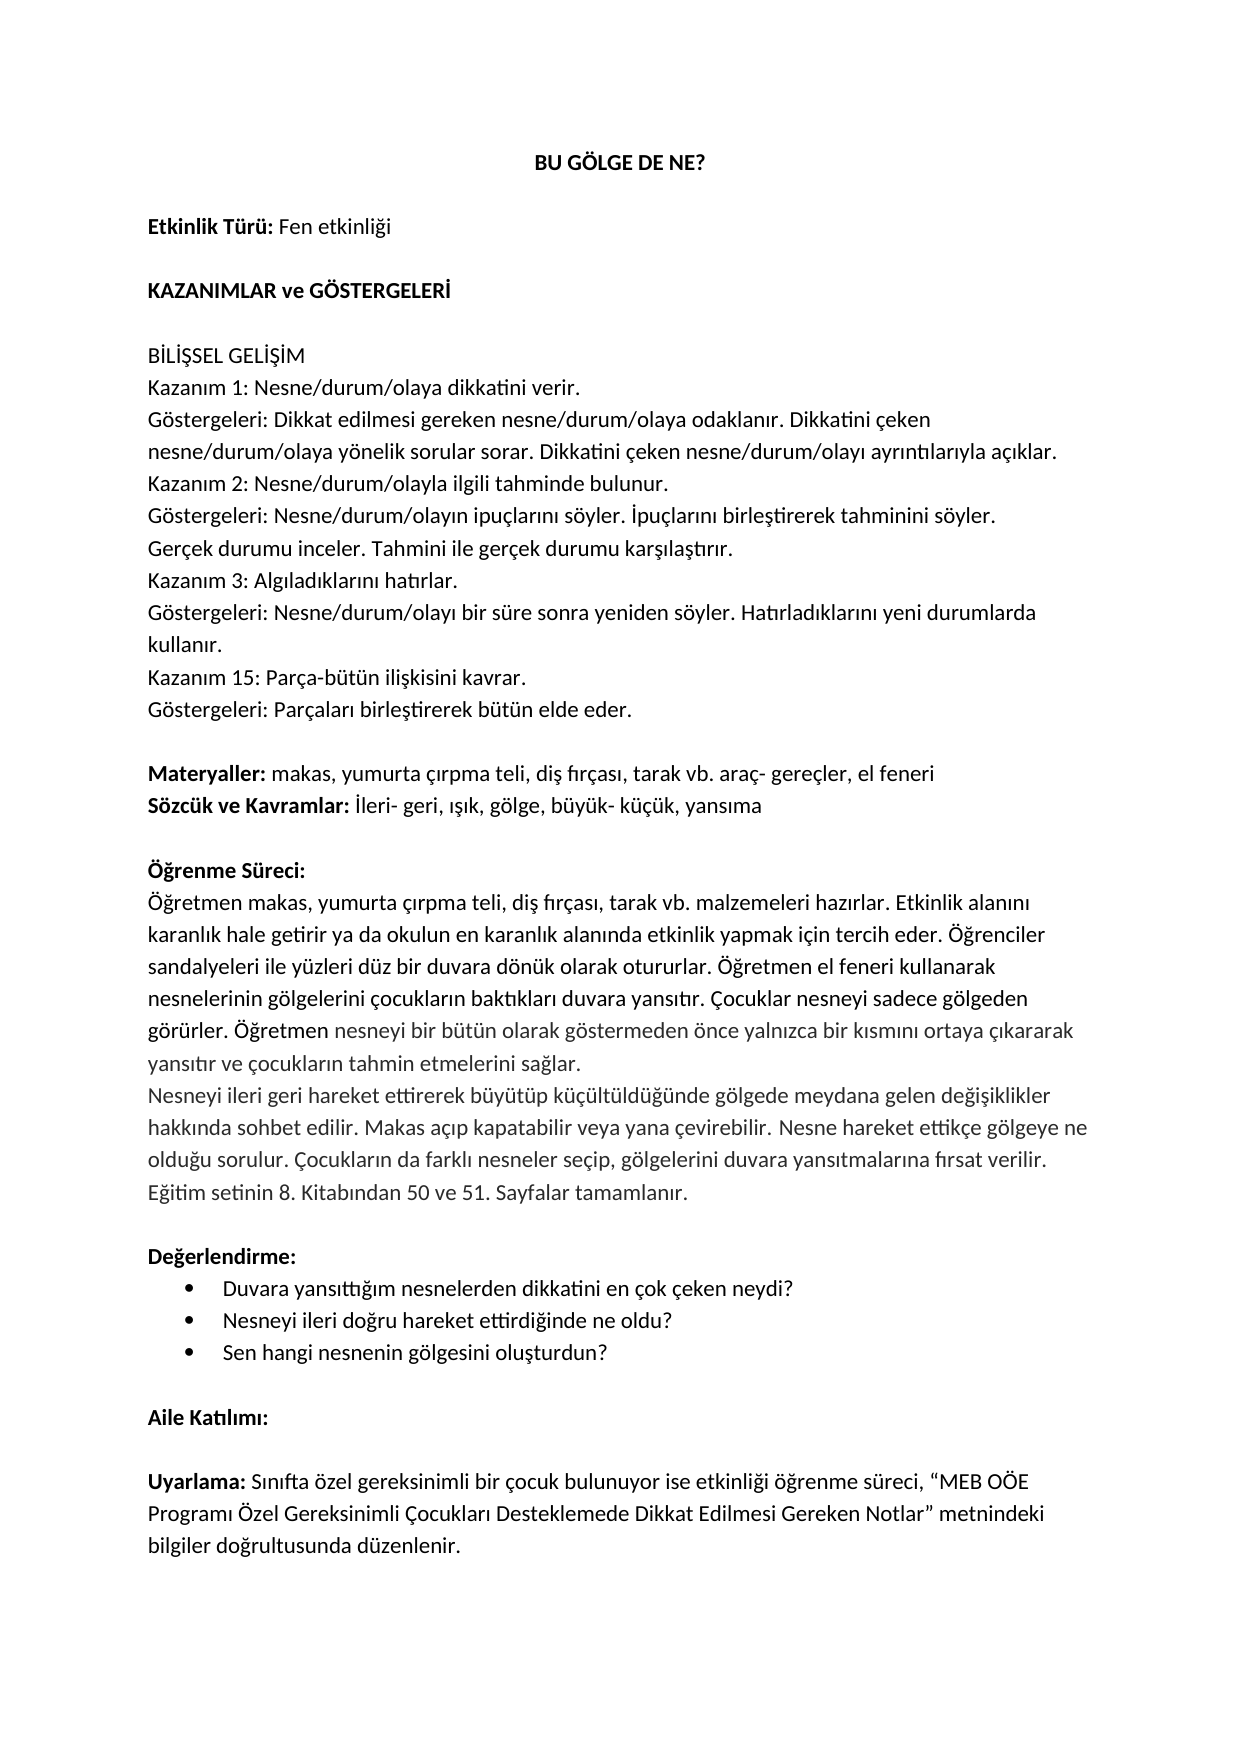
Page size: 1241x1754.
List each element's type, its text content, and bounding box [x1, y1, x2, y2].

list Sen hangi nesnenin gölgesini oluşturdun? [185, 1338, 1093, 1367]
list Nesneyi ileri doğru hareket ettirdiğinde ne oldu? [185, 1306, 1093, 1334]
text BİLİŞSEL GELİŞİM Kazanım 1: Nesne/durum/olaya dikkatini verir. Göstergeleri: Dikkat edilmesi gereken nesne/durum/olaya odaklanır. Dikkatini çeken nesne/durum/olaya yönelik sorular sorar. Dikkatini çeken nesne/durum/olayı ayrıntılarıyla açıklar. Kazanım 2: Nesne/durum/olayla ilgili tahminde bulunur. Göstergeleri: Nesne/durum/olayın ipuçlarını söyler. İpuçlarını birleştirerek tahminini söyler. Gerçek durumu inceler. Tahmini ile gerçek durumu karşılaştırır. Kazanım 3: Algıladıklarını hatırlar. Göstergeleri: Nesne/durum/olayı bir süre sonra yeniden söyler. Hatırladıklarını yeni durumlarda kullanır. [148, 341, 1093, 658]
text Öğrenme Süreci: [148, 856, 1093, 884]
text Nesneyi ileri geri hareket ettirerek büyütüp küçültüldüğünde gölgede meydana gelen değişiklikler hakkında sohbet edilir. Makas açıp kapatabilir veya yana çevirebilir. Nesne hareket ettikçe gölgeye ne olduğu sorulur. Çocukların da farklı nesneler seçip, gölgelerini duvara yansıtmalarına fırsat verilir. [148, 1081, 1093, 1173]
list Duvara yansıttığım nesnelerden dikkatini en çok çeken neydi? [185, 1274, 1093, 1302]
text Değerlendirme: [148, 1242, 1093, 1270]
text Uyarlama: Sınıfta özel gereksinimli bir çocuk bulunuyor ise etkinliği öğrenme süreci, “MEB OÖE Programı Özel Gereksinimli Çocukları Desteklemede Dikkat Edilmesi Gereken Notlar” metnindeki bilgiler doğrultusunda düzenlenir. [148, 1467, 1093, 1560]
text Materyaller: makas, yumurta çırpma teli, diş fırçası, tarak vb. araç- gereçler, el feneri [148, 759, 1093, 787]
text Kazanım 15: Parça-bütün ilişkisini kavrar. Göstergeleri: Parçaları birleştirerek bütün elde eder. [148, 663, 1093, 723]
text Eğitim setinin 8. Kitabından 50 ve 51. Sayfalar tamamlanır. [148, 1178, 1093, 1206]
text KAZANIMLAR ve GÖSTERGELERİ [148, 276, 1093, 304]
text Sözcük ve Kavramlar: İleri- geri, ışık, gölge, büyük- küçük, yansıma [148, 791, 1093, 819]
text BU GÖLGE DE NE? [148, 148, 1093, 176]
text Öğretmen makas, yumurta çırpma teli, diş fırçası, tarak vb. malzemeleri hazırlar. Etkinlik alanını karanlık hale getirir ya da okulun en karanlık alanında etkinlik yapmak için tercih eder. Öğrenciler sandalyeleri ile yüzleri düz bir duvara dönük olarak otururlar. Öğretmen el feneri kullanarak nesnelerinin gölgelerini çocukların baktıkları duvara yansıtır. Çocuklar nesneyi sadece gölgeden görürler. Öğretmen nesneyi bir bütün olarak göstermeden önce yalnızca bir kısmını ortaya çıkararak yansıtır ve çocukların tahmin etmelerini sağlar. [148, 888, 1093, 1077]
text Aile Katılımı: [148, 1403, 1093, 1431]
text Etkinlik Türü: Fen etkinliği [148, 212, 1093, 240]
